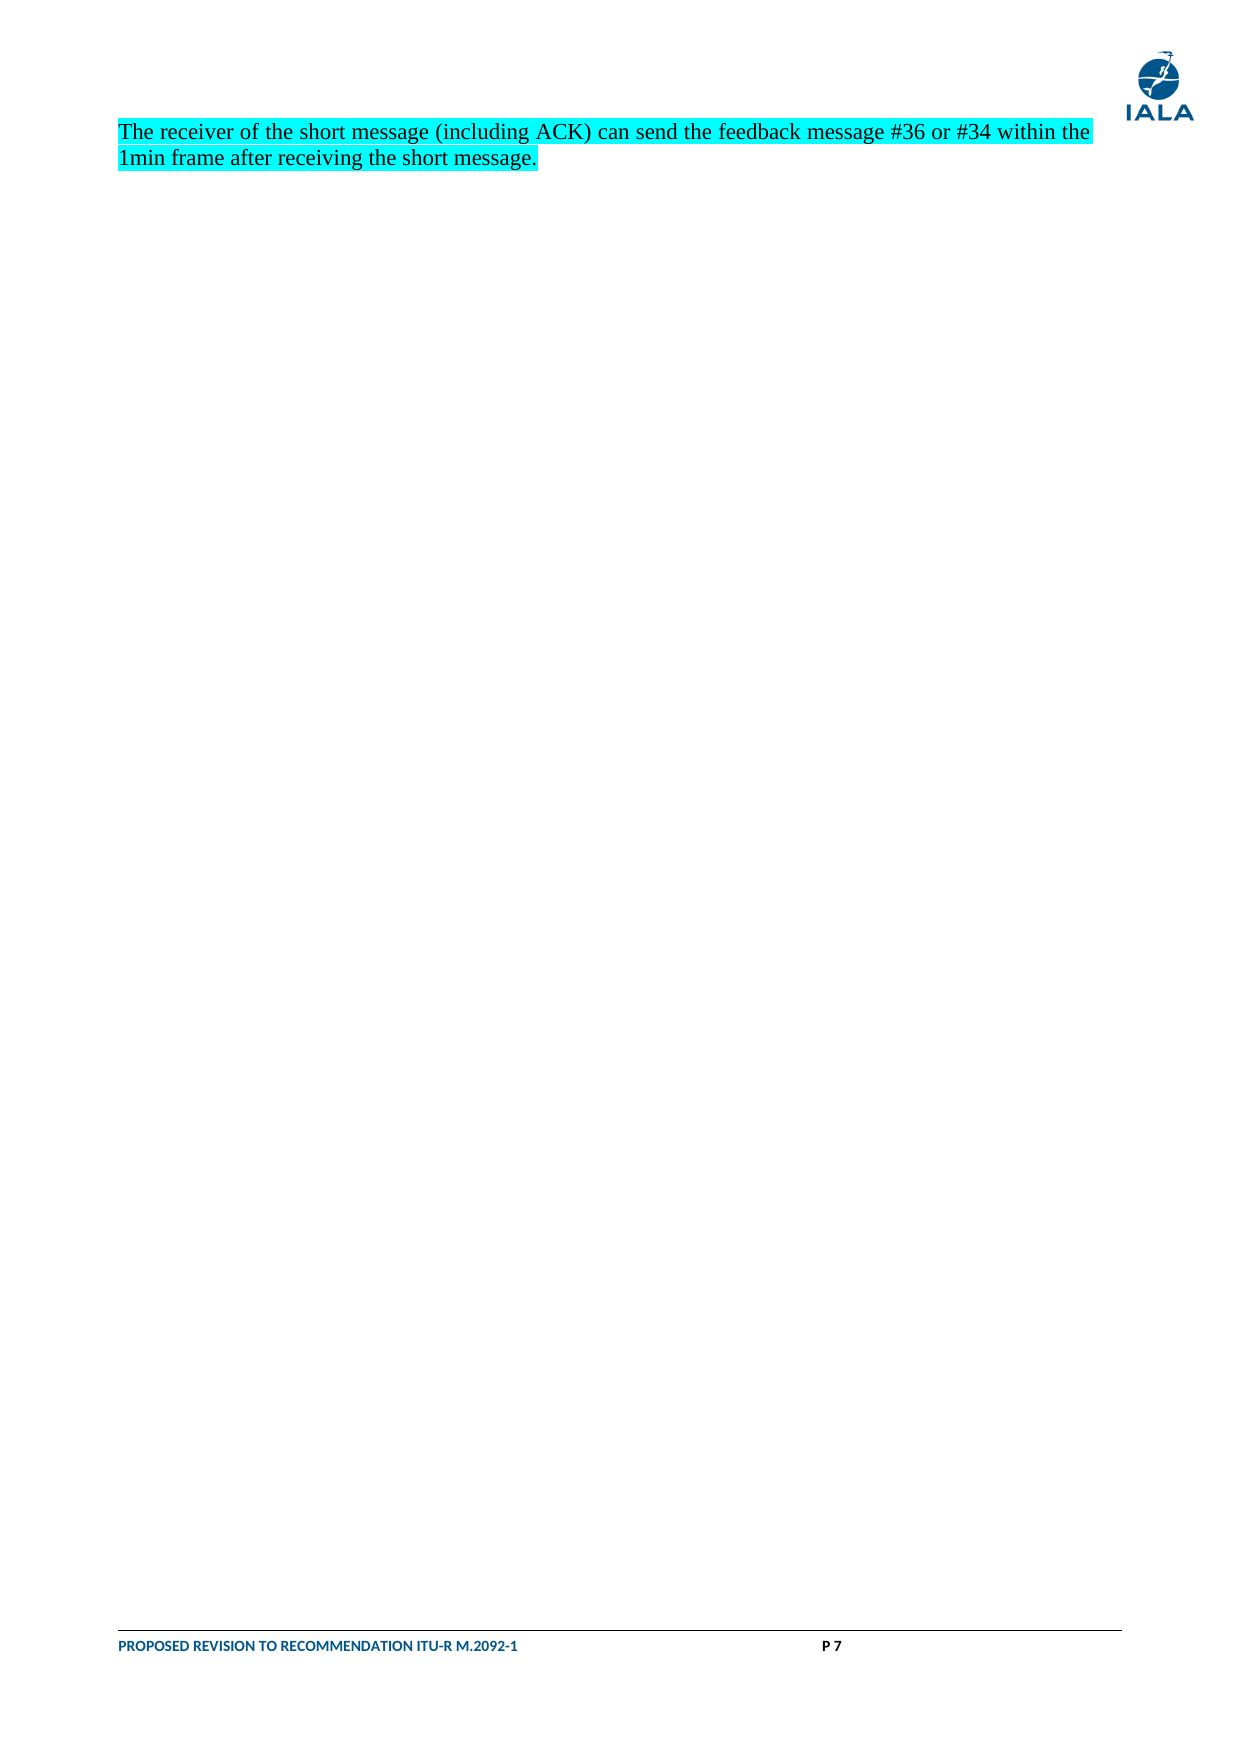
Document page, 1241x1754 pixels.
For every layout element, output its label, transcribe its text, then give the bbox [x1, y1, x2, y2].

text The receiver of the short message (including ACK) can send the feedback message #36 or #34 within the 1min frame after receiving the short message. [118, 118, 1122, 171]
picture [1111, 43, 1206, 136]
